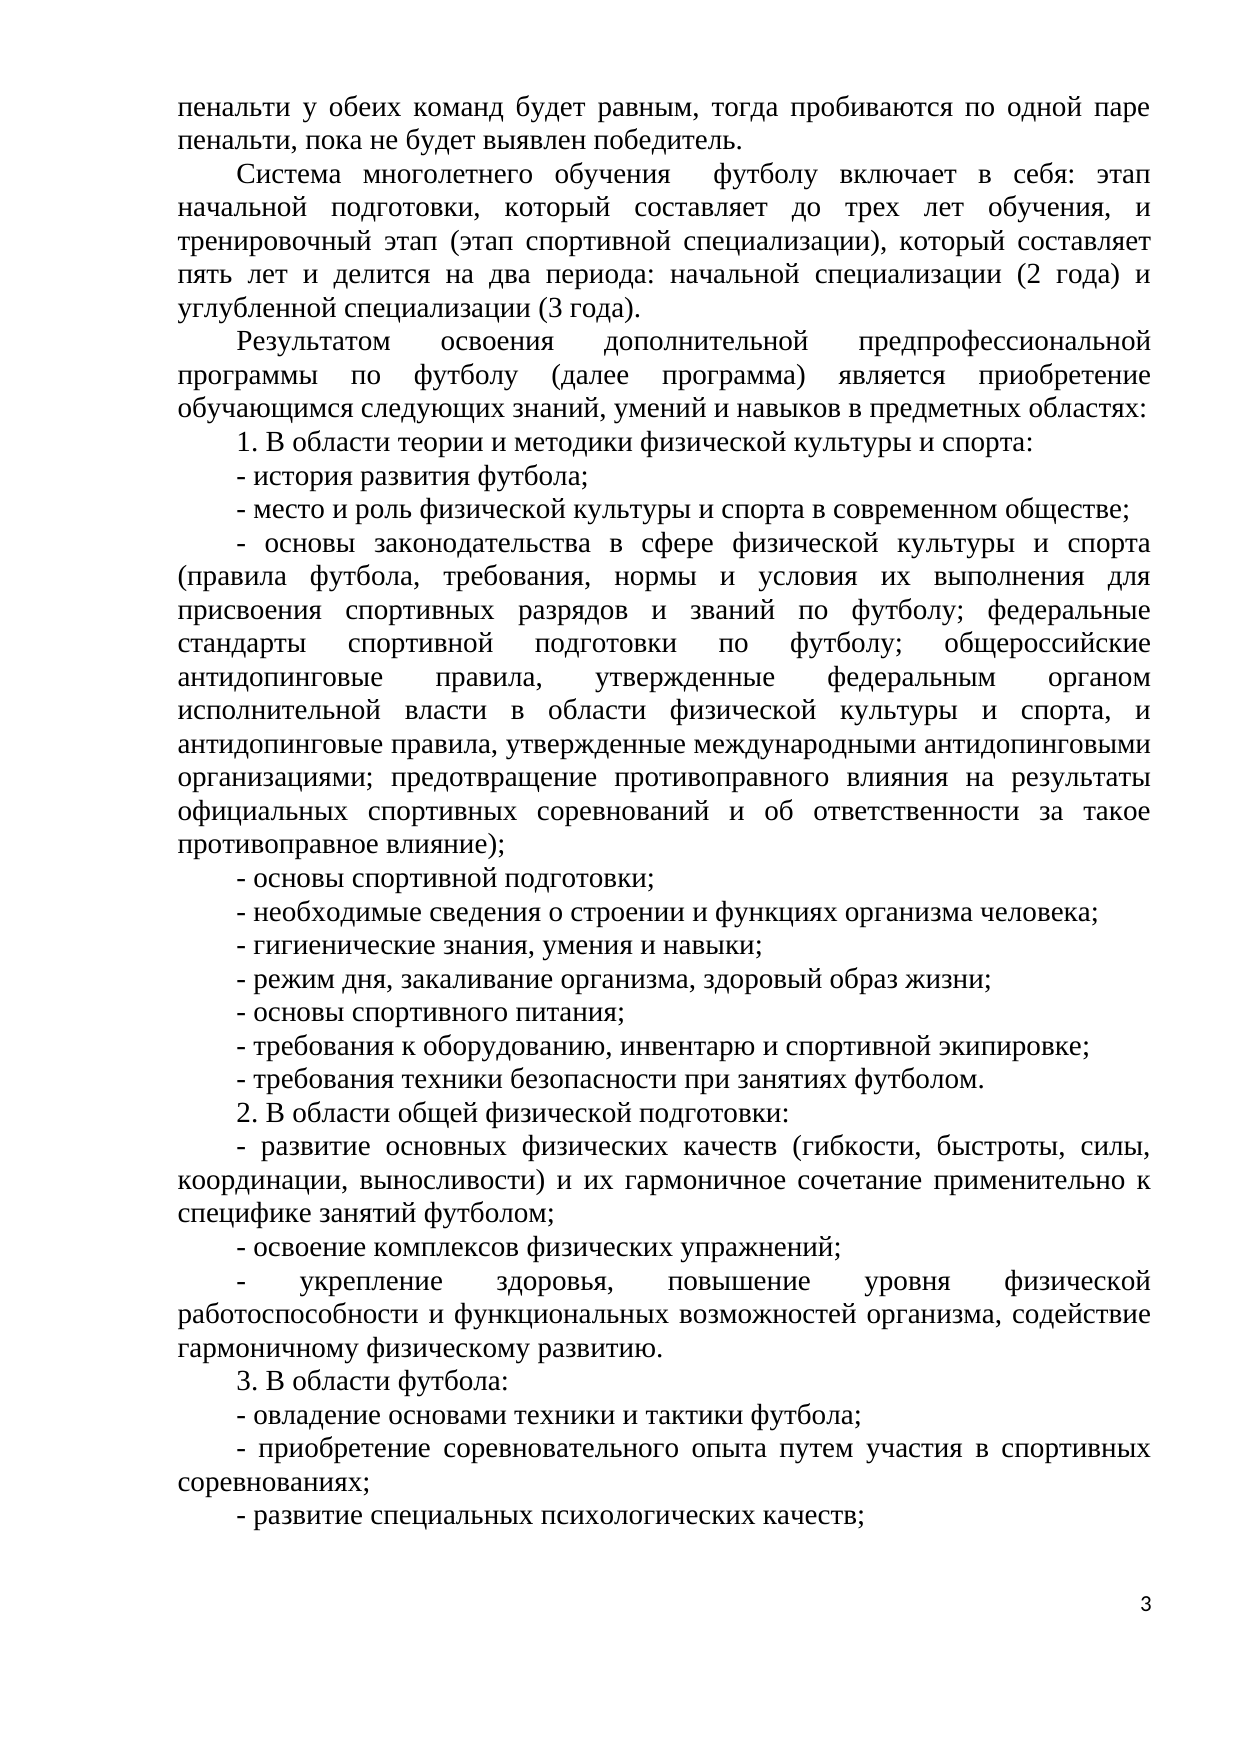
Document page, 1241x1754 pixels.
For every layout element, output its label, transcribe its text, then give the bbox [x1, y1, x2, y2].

text 2. В области общей физической подготовки: [177, 1095, 1152, 1128]
text - развитие специальных психологических качеств; [177, 1497, 1152, 1531]
text - основы законодательства в сфере физической культуры и спорта (правила футбола, требования, нормы и условия их выполнения для присвоения спортивных разрядов и званий по футболу; федеральные стандарты спортивной подготовки по футболу; общероссийские антидопинговые правила, утвержденные федеральным органом исполнительной власти в области физической культуры и спорта, и антидопинговые правила, утвержденные международными антидопинговыми организациями; предотвращение противоправного влияния на результаты официальных спортивных соревнований и об ответственности за такое противоправное влияние); [177, 525, 1152, 860]
text 3. В области футбола: [177, 1363, 1152, 1397]
text - требования к оборудованию, инвентарю и спортивной экипировке; [177, 1028, 1152, 1061]
text - овладение основами техники и тактики футбола; [177, 1397, 1152, 1430]
text - режим дня, закаливание организма, здоровый образ жизни; [177, 961, 1152, 994]
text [177, 89, 1152, 156]
text - место и роль физической культуры и спорта в современном обществе; [177, 491, 1152, 525]
text - основы спортивной подготовки; [177, 860, 1152, 894]
text - требования техники безопасности при занятиях футболом. [177, 1061, 1152, 1095]
text Система многолетнего обучения футболу включает в себя: этап начальной подготовки, который составляет до трех лет обучения, и тренировочный этап (этап спортивной специализации), который составляет пять лет и делится на два периода: начальной специализации (2 года) и углубленной специализации (3 года). [177, 156, 1152, 323]
text - освоение комплексов физических упражнений; [177, 1229, 1152, 1263]
text - основы спортивного питания; [177, 994, 1152, 1028]
text - гигиенические знания, умения и навыки; [177, 927, 1152, 961]
text - развитие основных физических качеств (гибкости, быстроты, силы, координации, выносливости) и их гармоничное сочетание применительно к специфике занятий футболом; [177, 1128, 1152, 1229]
text - приобретение соревновательного опыта путем участия в спортивных соревнованиях; [177, 1430, 1152, 1497]
text - история развития футбола; [177, 458, 1152, 491]
text Результатом освоения дополнительной предпрофессиональной программы по футболу (далее программа) является приобретение обучающимся следующих знаний, умений и навыков в предметных областях: [177, 323, 1152, 424]
text - укрепление здоровья, повышение уровня физической работоспособности и функциональных возможностей организма, содействие гармоничному физическому развитию. [177, 1263, 1152, 1363]
text 1. В области теории и методики физической культуры и спорта: [177, 424, 1152, 458]
text - необходимые сведения о строении и функциях организма человека; [177, 894, 1152, 927]
